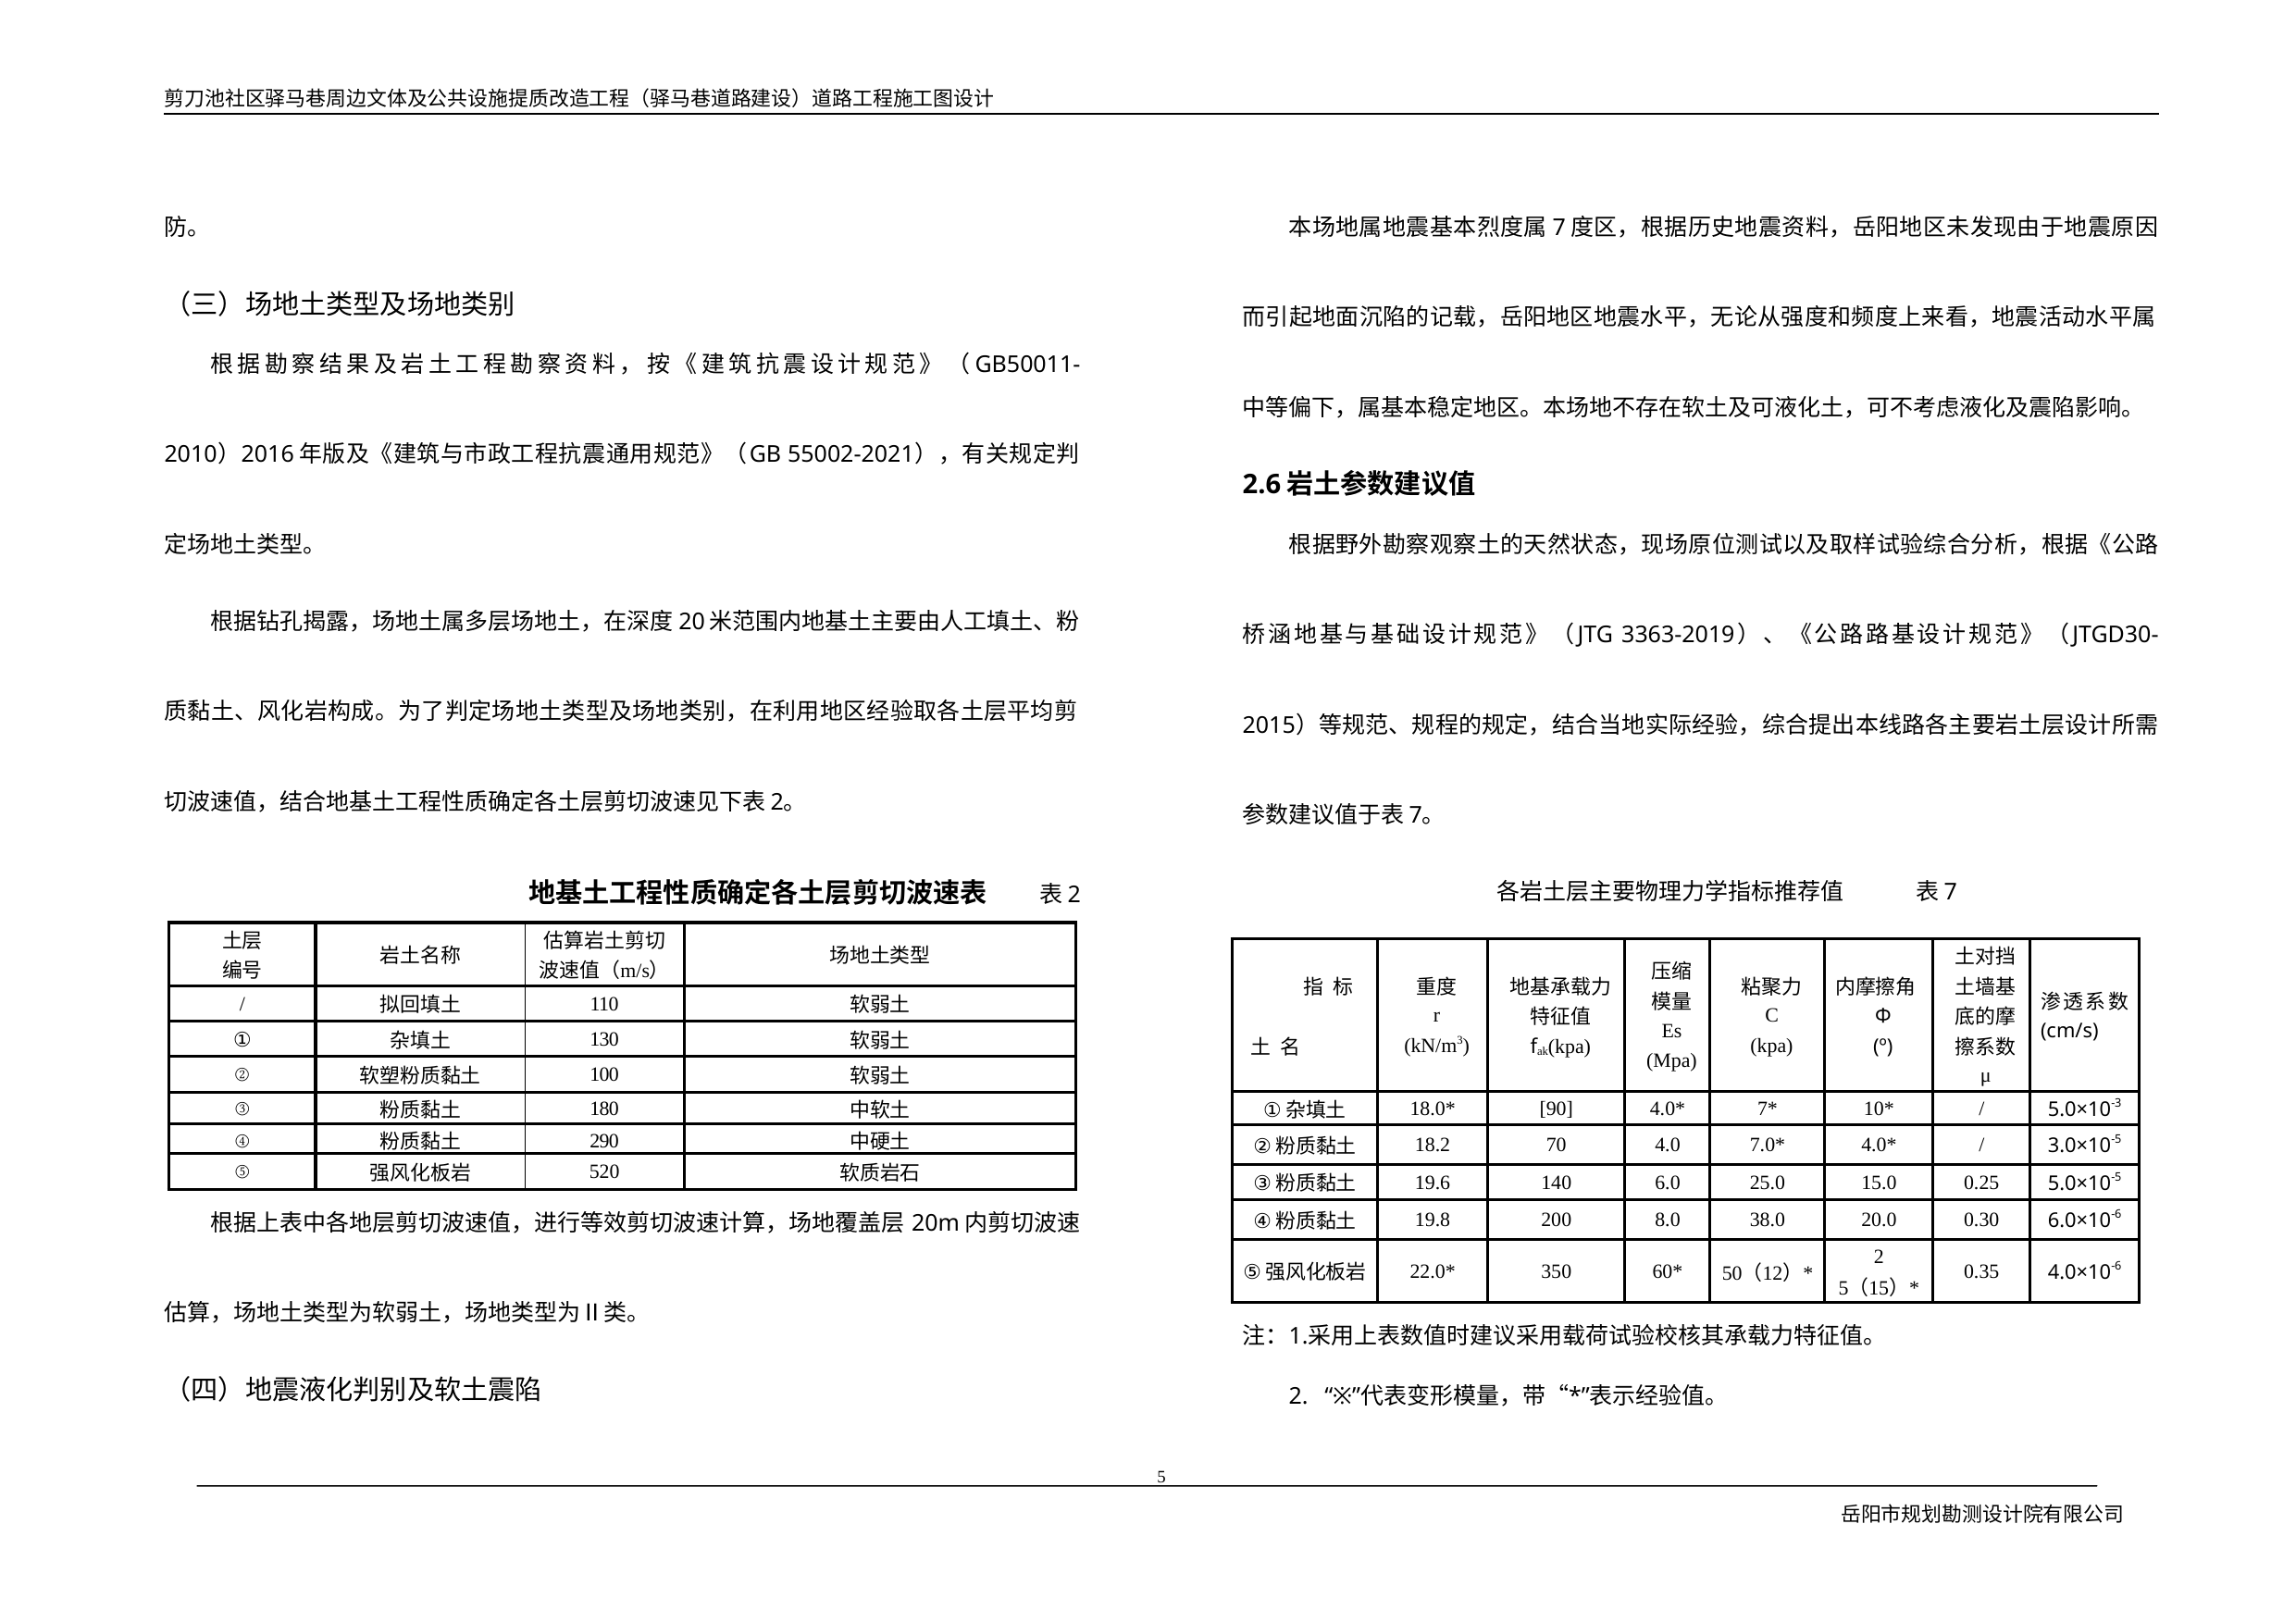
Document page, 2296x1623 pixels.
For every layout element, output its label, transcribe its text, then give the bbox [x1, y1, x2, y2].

table_cell ⑤ [170, 1155, 314, 1187]
text 本场地属地震基本烈度属7度区，根据历史地震资料，岳阳地区未发现由于地震原因而引起地面沉陷的记载，岳阳地区地震水平，无论从强度和频度上来看，地震活动水平属中等偏下，属基本稳定地区。本场地不存在软土及可液化土，可不考虑液化及震陷影响。 [1242, 195, 2159, 436]
table_cell 软质岩石 [686, 1155, 1074, 1187]
text 根据野外勘察观察土的天然状态，现场原位测试以及取样试验综合分析，根据《公路桥涵地基与基础设计规范》（JTG 3363-2019）、《公路路基设计规范》（JTGD30-2015）等规范、规程的规定，结合当地实际经验，综合提出本线路各主要岩土层设计所需参数建议值于表7。 [1242, 513, 2159, 843]
table_cell 强风化板岩 [317, 1155, 525, 1187]
table_header 指 标 土 名 [1234, 940, 1376, 1090]
table_cell ② [170, 1058, 314, 1090]
table_cell 拟回填土 [317, 987, 525, 1020]
table_cell 520 [526, 1155, 683, 1187]
table_cell 4.0* [1826, 1126, 1931, 1163]
text 根据钻孔揭露，场地土属多层场地土，在深度20米范围内地基土主要由人工填土、粉质黏土、风化岩构成。为了判定场地土类型及场地类别，在利用地区经验取各土层平均剪切波速值，结合地基土工程性质确定各土层剪切波速见下表2。 [164, 589, 1080, 830]
table_cell / [1934, 1093, 2029, 1123]
table_cell 软塑粉质黏土 [317, 1058, 525, 1090]
table_cell 25.0 [1711, 1166, 1823, 1198]
table_cell 中硬土 [686, 1125, 1074, 1152]
table_cell ③粉质黏土 [1234, 1166, 1376, 1198]
table_cell 19.8 [1379, 1201, 1486, 1238]
table_header 岩土名称 [317, 924, 525, 984]
table_cell 粉质黏土 [317, 1094, 525, 1122]
table_cell 杂填土 [317, 1022, 525, 1055]
table_cell 6.0 [1626, 1166, 1708, 1198]
text 根据勘察结果及岩土工程勘察资料，按《建筑抗震设计规范》（GB50011-2010）2016年版及《建筑与市政工程抗震通用规范》（GB 55002-2021），有关规定判定场地土类型。 [164, 332, 1080, 573]
table_header 土层 编号 [170, 924, 314, 984]
text （四）地震液化判别及软土震陷 [164, 1357, 1080, 1418]
table_cell ③ [170, 1094, 314, 1122]
table_cell ②粉质黏土 [1234, 1126, 1376, 1163]
table_cell 软弱土 [686, 1022, 1074, 1055]
table_header 渗透系数(cm/s) [2031, 940, 2138, 1090]
table_cell / [170, 987, 314, 1020]
table_cell 3.0×10-5 [2031, 1126, 2138, 1163]
table_cell 5.0×10-3 [2031, 1093, 2138, 1123]
table_cell ④ [170, 1125, 314, 1152]
table_cell 180 [526, 1094, 683, 1122]
table_cell 7.0* [1711, 1126, 1823, 1163]
table_cell 4.0* [1626, 1093, 1708, 1123]
table_cell 6.0×10-6 [2031, 1201, 2138, 1238]
table_cell 18.2 [1379, 1126, 1486, 1163]
table_header 重度 r (kN/m3) [1379, 940, 1486, 1090]
table_cell 8.0 [1626, 1201, 1708, 1238]
table_cell 15.0 [1826, 1166, 1931, 1198]
table_cell 38.0 [1711, 1201, 1823, 1238]
table_cell 140 [1489, 1166, 1623, 1198]
table_cell 0.25 [1934, 1166, 2029, 1198]
table_cell 10* [1826, 1093, 1931, 1123]
table_cell 22.0* [1379, 1241, 1486, 1301]
text 各岩土层主要物理力学指标推荐值 表7 [1242, 860, 2159, 920]
text 按《建筑抗震设计规范》（GB50011-2010）2016年版有关规定，拟建道路可按7度设防。 [164, 195, 1080, 255]
table_cell 20.0 [1826, 1201, 1931, 1238]
table_cell 50（12）* [1711, 1241, 1823, 1301]
table_cell 中软土 [686, 1094, 1074, 1122]
table_cell 70 [1489, 1126, 1623, 1163]
table_header 场地土类型 [686, 924, 1074, 984]
table_cell / [1934, 1126, 2029, 1163]
text 根据上表中各地层剪切波速值，进行等效剪切波速计算，场地覆盖层20m内剪切波速估算，场地土类型为软弱土，场地类型为Ⅱ类。 [164, 1191, 1080, 1341]
table_cell 软弱土 [686, 1058, 1074, 1090]
table_cell 18.0* [1379, 1093, 1486, 1123]
table_cell ④粉质黏土 [1234, 1201, 1376, 1238]
table_cell 25（15）* [1826, 1241, 1931, 1301]
table_cell 60* [1626, 1241, 1708, 1301]
table_header 压缩模量 Es (Mpa) [1626, 940, 1708, 1090]
text 地基土工程性质确定各土层剪切波速表 表2 [164, 861, 1080, 921]
table_cell 4.0 [1626, 1126, 1708, 1163]
table_cell 软弱土 [686, 987, 1074, 1020]
table_cell 5.0×10-5 [2031, 1166, 2138, 1198]
table_cell 100 [526, 1058, 683, 1090]
text 注：1.采用上表数值时建议采用载荷试验校核其承载力特征值。 [1242, 1304, 2159, 1364]
table_cell 110 [526, 987, 683, 1020]
table_cell 290 [526, 1125, 683, 1152]
table_cell 350 [1489, 1241, 1623, 1301]
table_cell 200 [1489, 1201, 1623, 1238]
table_cell 4.0×10-6 [2031, 1241, 2138, 1301]
table_header 地基承载力特征值 fak(kpa) [1489, 940, 1623, 1090]
list “※”代表变形模量，带“*”表示经验值。 [1242, 1364, 2159, 1424]
table_cell ① [170, 1022, 314, 1055]
table_cell ⑤强风化板岩 [1234, 1241, 1376, 1301]
text （三）场地土类型及场地类别 [164, 272, 1080, 332]
table_header 估算岩土剪切波速值（m/s） [526, 924, 683, 984]
table_cell 130 [526, 1022, 683, 1055]
table_cell [90] [1489, 1093, 1623, 1123]
table_header 粘聚力 C (kpa) [1711, 940, 1823, 1090]
table_cell 0.35 [1934, 1241, 2029, 1301]
table_header 土对挡土墙基底的摩擦系数μ [1934, 940, 2029, 1090]
table_header 内摩擦角 Φ (º) [1826, 940, 1931, 1090]
table_cell 粉质黏土 [317, 1125, 525, 1152]
table_cell 7* [1711, 1093, 1823, 1123]
table_cell ①杂填土 [1234, 1093, 1376, 1123]
text 2.6岩土参数建议值 [1242, 452, 2159, 513]
table_cell 19.6 [1379, 1166, 1486, 1198]
table_cell 0.30 [1934, 1201, 2029, 1238]
